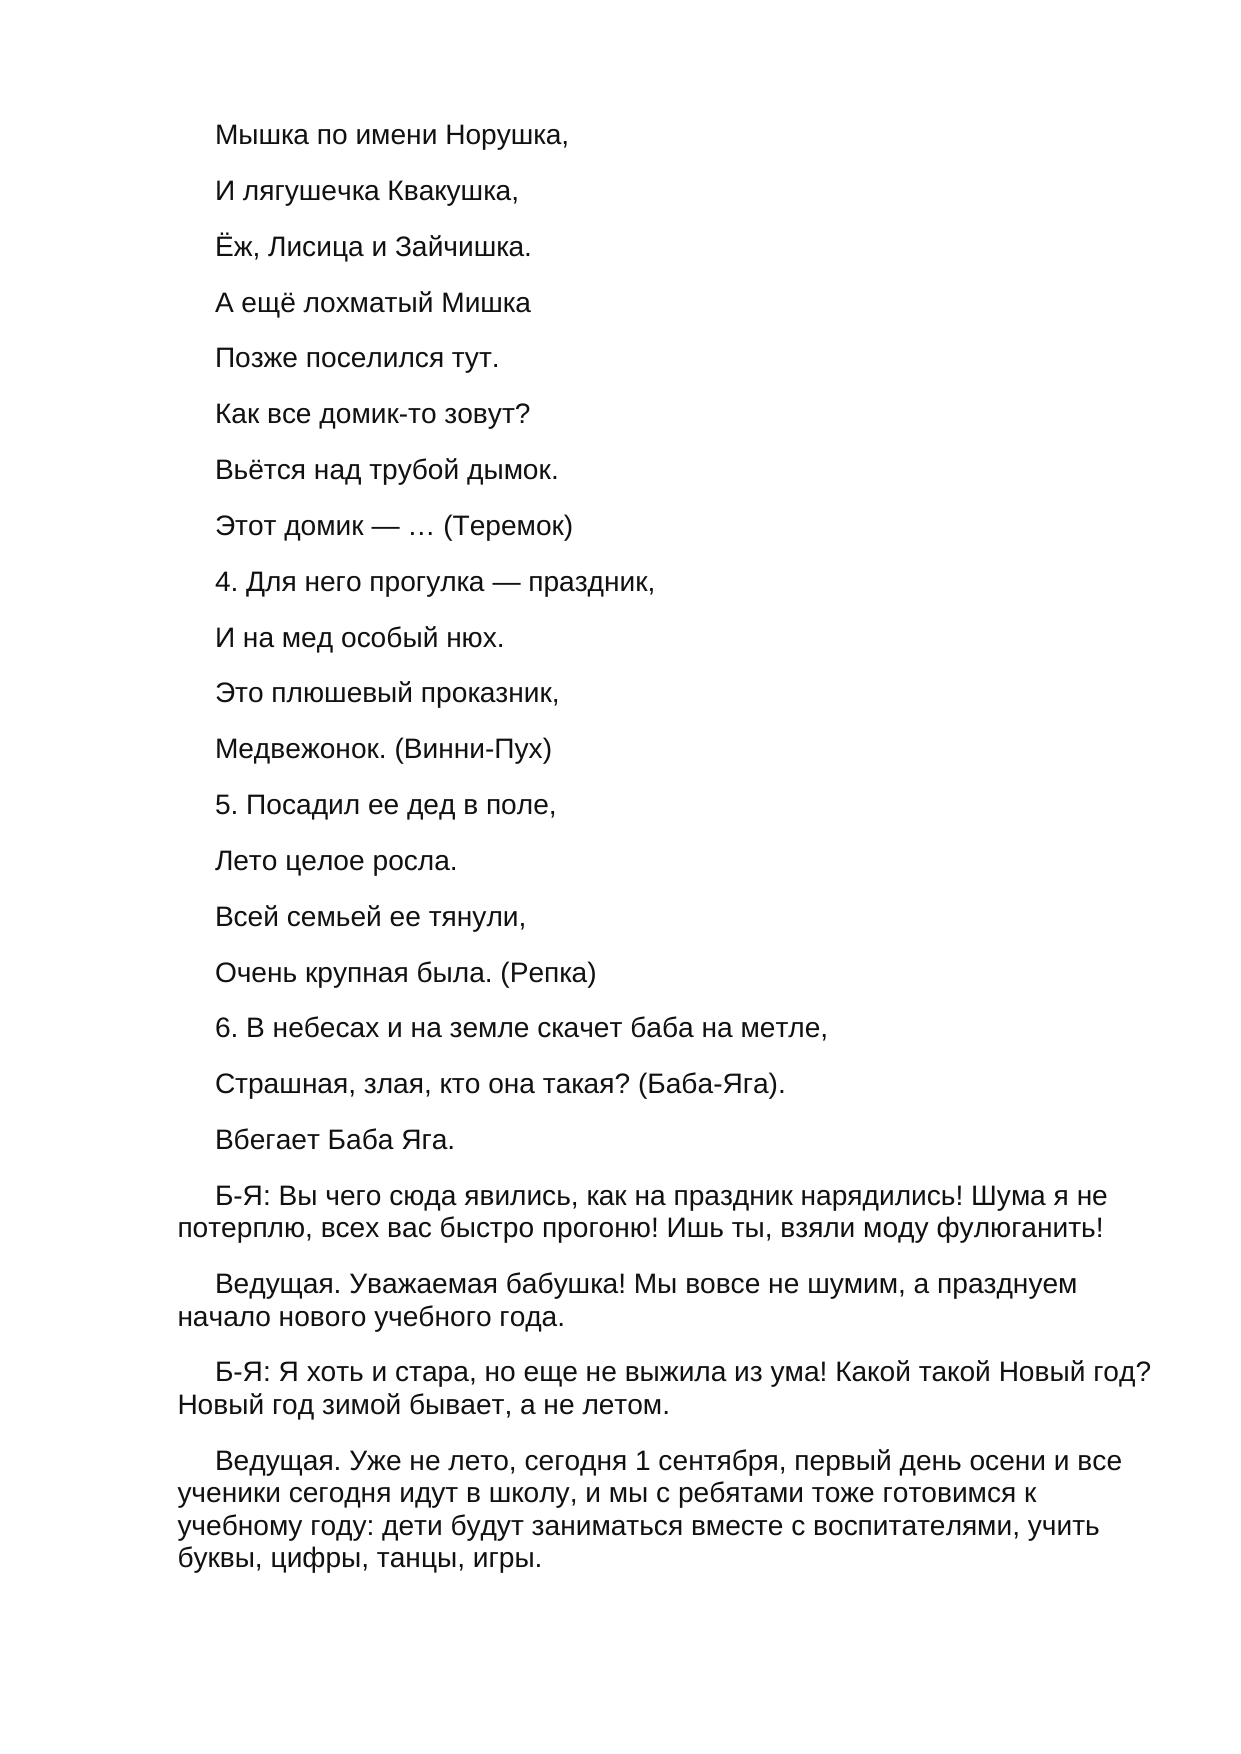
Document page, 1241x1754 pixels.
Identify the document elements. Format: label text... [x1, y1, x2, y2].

text Лето целое росла. [177, 844, 1152, 876]
text Этот домик — … (Теремок) [177, 509, 1152, 541]
text Как все домик-то зовут? [177, 397, 1152, 430]
text Позже поселился тут. [177, 341, 1152, 374]
text Б-Я: Вы чего сюда явились, как на праздник нарядились! Шума я не потерплю, всех вас быстро прогоню! Ишь ты, взяли моду фулюганить! [177, 1179, 1152, 1244]
text Мышка по имени Норушка, [177, 118, 1152, 151]
text Всей семьей ее тянули, [177, 900, 1152, 932]
text Ёж, Лисица и Зайчишка. [177, 230, 1152, 262]
text 4. Для него прогулка — праздник, [177, 565, 1152, 597]
text Б-Я: Я хоть и стара, но еще не выжила из ума! Какой такой Новый год? Новый год зимой бывает, а не летом. [177, 1355, 1152, 1420]
text Ведущая. Уважаемая бабушка! Мы вовсе не шумим, а празднуем начало нового учебного года. [177, 1267, 1152, 1332]
text Очень крупная была. (Репка) [177, 956, 1152, 988]
text Вьётся над трубой дымок. [177, 453, 1152, 486]
text 5. Посадил ее дед в поле, [177, 788, 1152, 821]
text Медвежонок. (Винни-Пух) [177, 732, 1152, 765]
text И на мед особый нюх. [177, 621, 1152, 653]
text 6. В небесах и на земле скачет баба на метле, [177, 1011, 1152, 1044]
text И лягушечка Квакушка, [177, 174, 1152, 206]
text А ещё лохматый Мишка [177, 286, 1152, 318]
text Это плюшевый проказник, [177, 676, 1152, 709]
text Вбегает Баба Яга. [177, 1123, 1152, 1156]
text Ведущая. Уже не лето, сегодня 1 сентября, первый день осени и все ученики сегодня идут в школу, и мы с ребятами тоже готовимся к учебному году: дети будут заниматься вместе с воспитателями, учить буквы, цифры, танцы, игры. [177, 1444, 1152, 1573]
text Страшная, злая, кто она такая? (Баба-Яга). [177, 1067, 1152, 1100]
